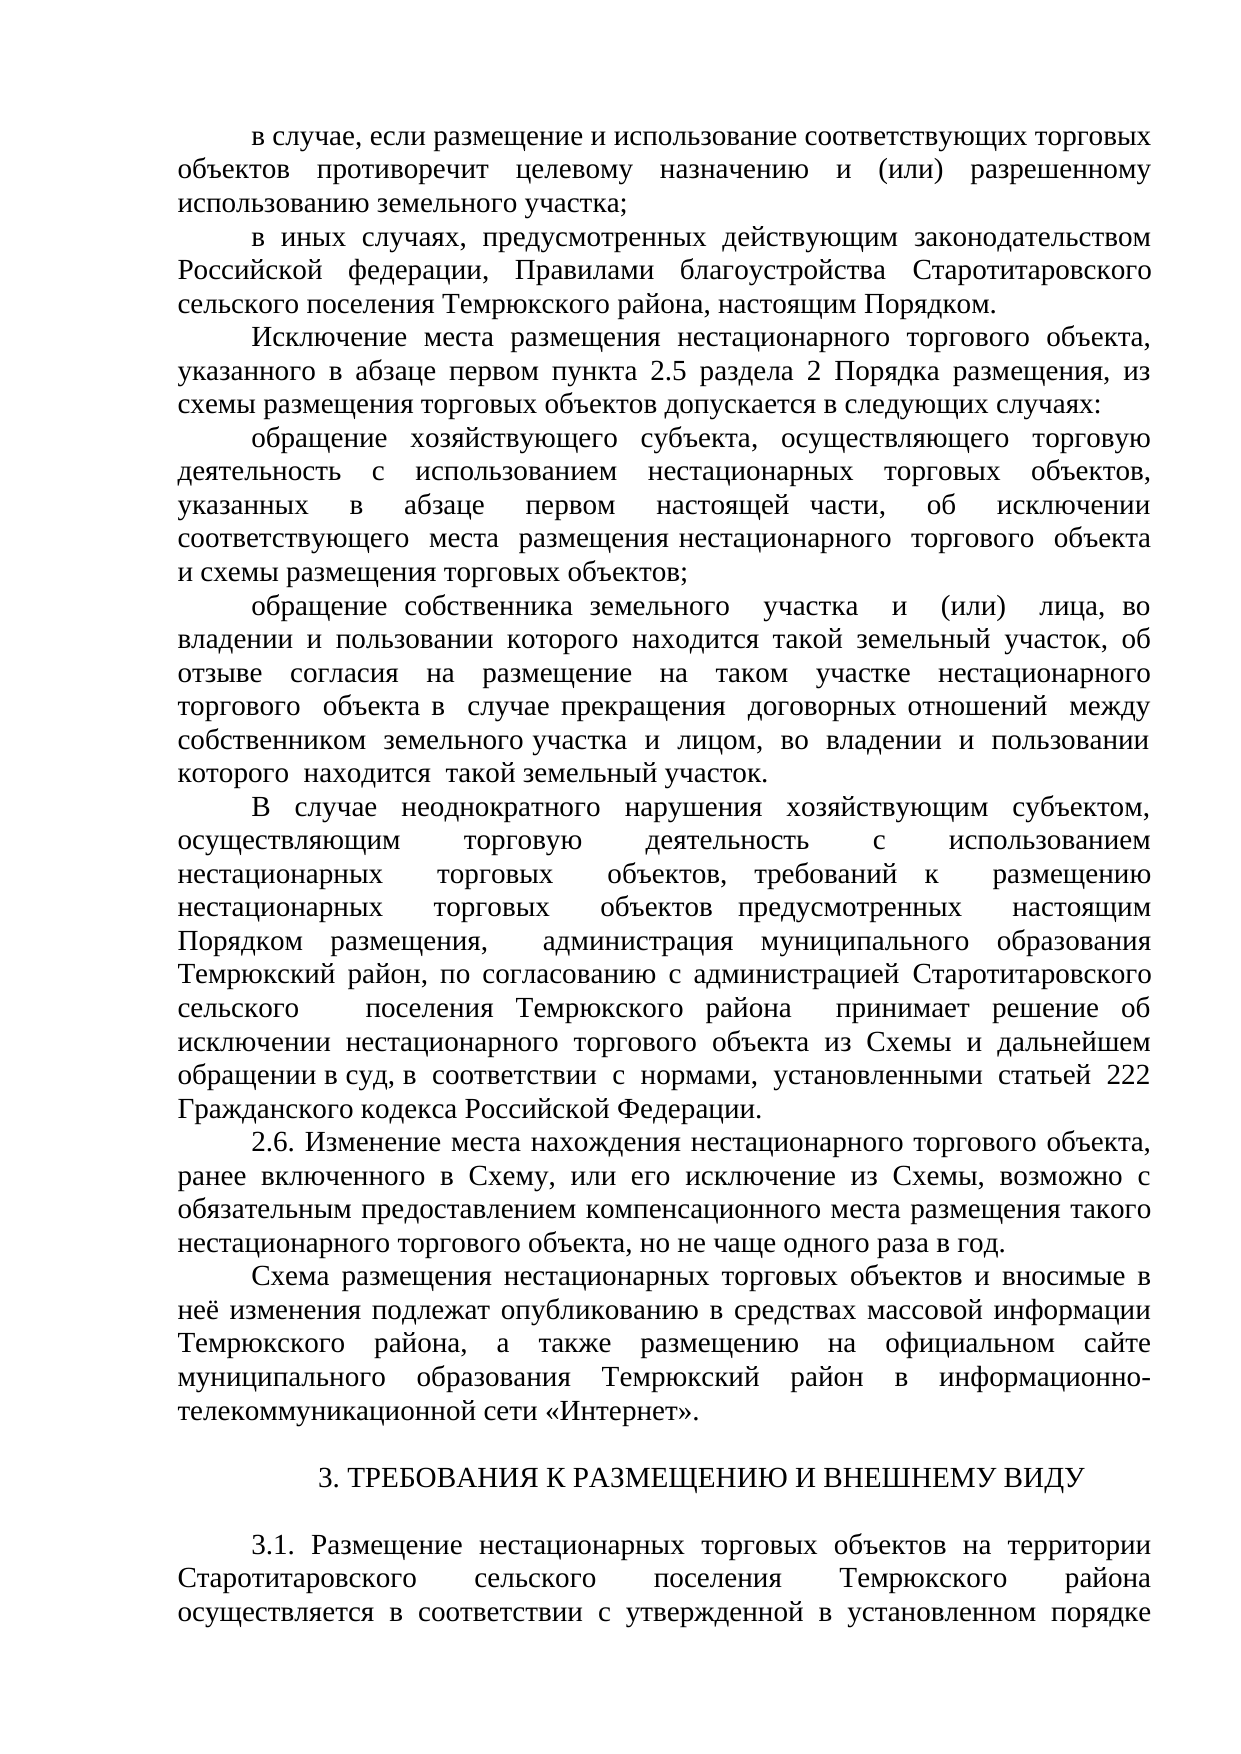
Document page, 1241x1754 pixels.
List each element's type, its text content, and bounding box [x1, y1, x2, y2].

text обращение собственника земельного участка и (или) лица, во владении и пользовании которого находится такой земельный участок, об отзыве согласия на размещение на таком участке нестационарного торгового объекта в случае прекращения договорных отношений между собственником земельного участка и лицом, во владении и пользовании которого находится такой земельный участок. [177, 588, 1152, 789]
text 2.6. Изменение места нахождения нестационарного торгового объекта, ранее включенного в Схему, или его исключение из Схемы, возможно с обязательным предоставлением компенсационного места размещения такого нестационарного торгового объекта, но не чаще одного раза в год. [177, 1124, 1152, 1258]
text Исключение места размещения нестационарного торгового объекта, указанного в абзаце первом пункта 2.5 раздела 2 Порядка размещения, из схемы размещения торговых объектов допускается в следующих случаях: [177, 319, 1152, 420]
text обращение хозяйствующего субъекта, осуществляющего торговую деятельность с использованием нестационарных торговых объектов, указанных в абзаце первом настоящей части, об исключении соответствующего места размещения нестационарного торгового объекта и схемы размещения торговых объектов; [177, 420, 1152, 588]
text В случае неоднократного нарушения хозяйствующим субъектом, осуществляющим торговую деятельность с использованием нестационарных торговых объектов, требований к размещению нестационарных торговых объектов предусмотренных настоящим Порядком размещения, администрация муниципального образования Темрюкский район, по согласованию с администрацией Старотитаровского сельского поселения Темрюкского района принимает решение об исключении нестационарного торгового объекта из Схемы и дальнейшем обращении в суд, в соответствии с нормами, установленными статьей 222 Гражданского кодекса Российской Федерации. [177, 789, 1152, 1124]
text Схема размещения нестационарных торговых объектов и вносимые в неё изменения подлежат опубликованию в средствах массовой информации Темрюкского района, а также размещению на официальном сайте муниципального образования Темрюкский район в информационно-телекоммуникационной сети «Интернет». [177, 1258, 1152, 1426]
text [177, 1527, 1152, 1627]
text 3. ТРЕБОВАНИЯ К РАЗМЕЩЕНИЮ И ВНЕШНЕМУ ВИДУ [177, 1460, 1152, 1493]
text в иных случаях, предусмотренных действующим законодательством Российской федерации, Правилами благоустройства Старотитаровского сельского поселения Темрюкского района, настоящим Порядком. [177, 219, 1152, 319]
text в случае, если размещение и использование соответствующих торговых объектов противоречит целевому назначению и (или) разрешенному использованию земельного участка; [177, 118, 1152, 219]
